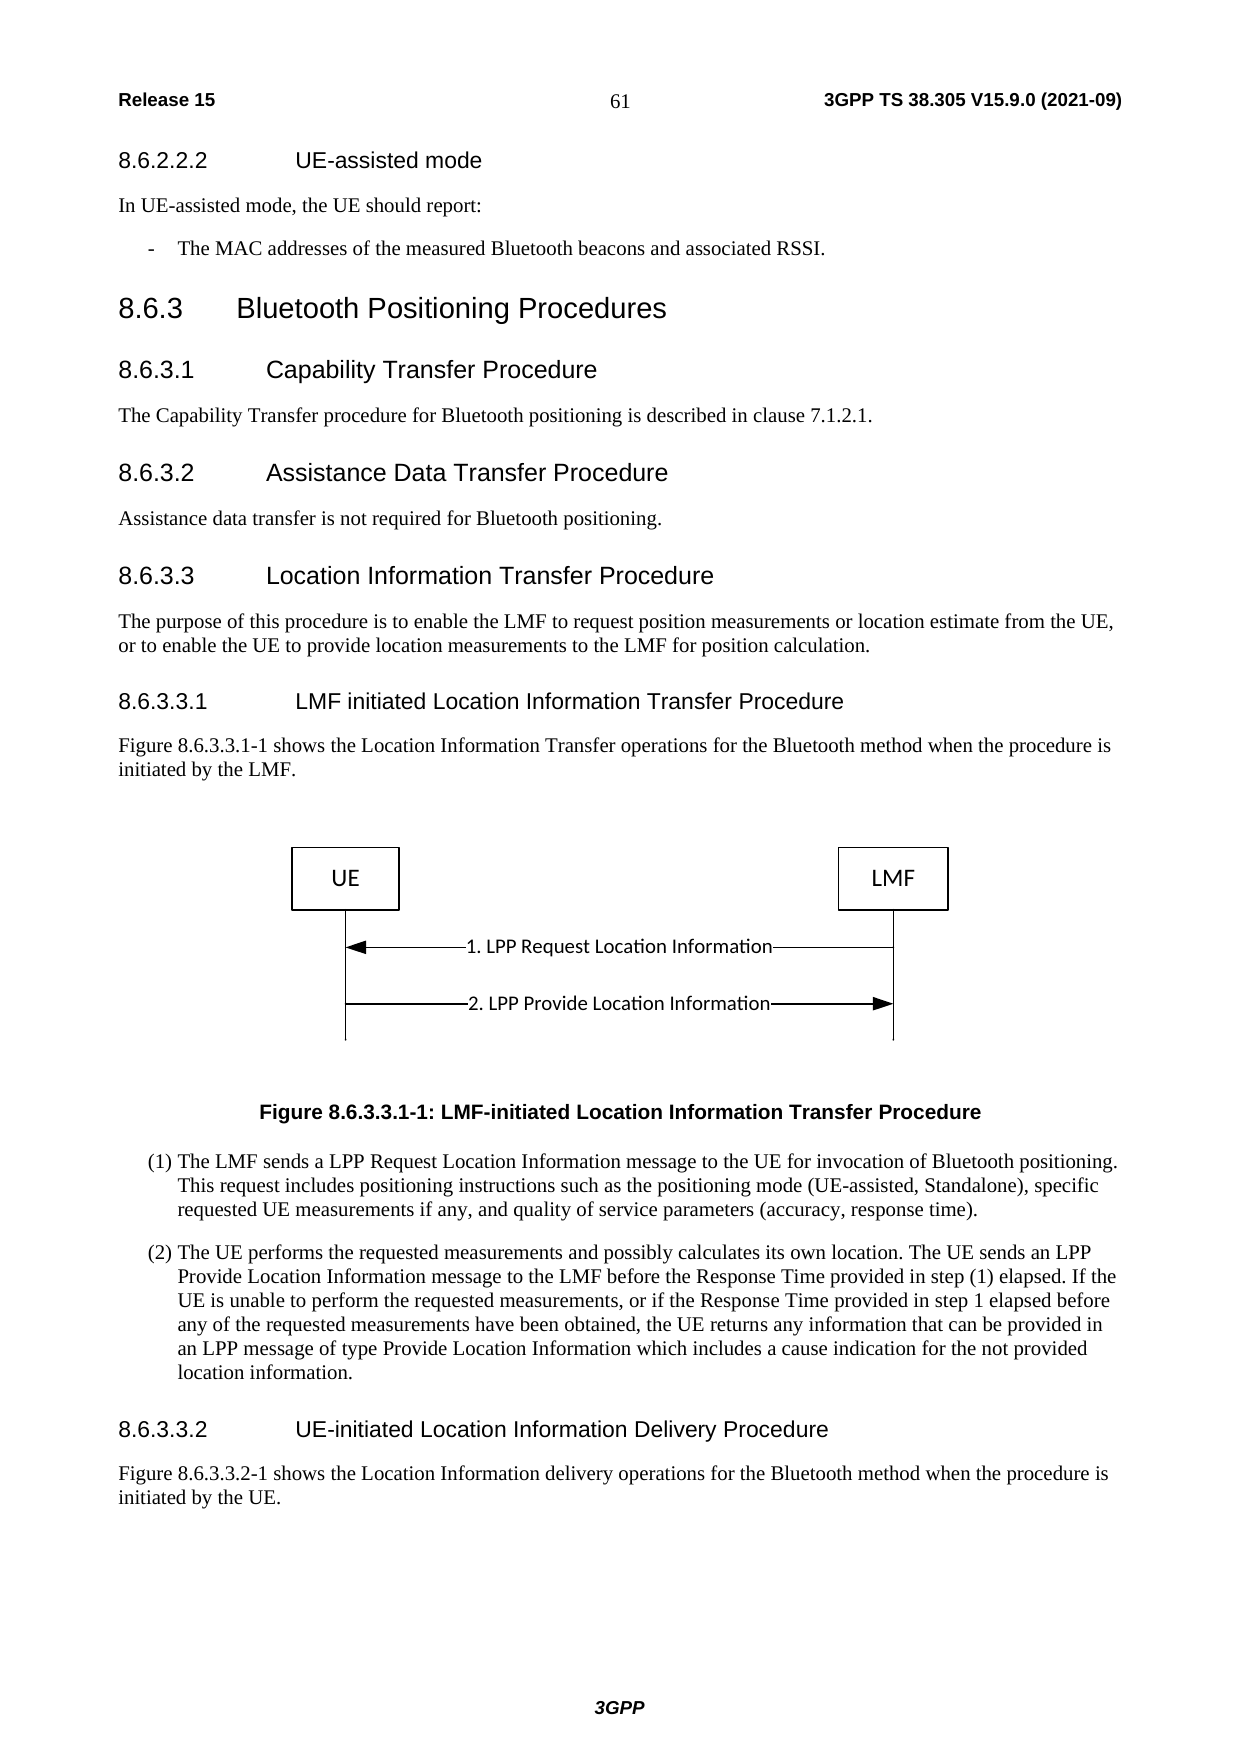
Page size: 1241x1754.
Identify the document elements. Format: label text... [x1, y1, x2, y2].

subtitle 8.6.3.2 Assistance Data Transfer Procedure [118, 458, 1122, 487]
text Figure 8.6.3.3.1-1: LMF-initiated Location Information Transfer Procedure [118, 1100, 1122, 1124]
subtitle 8.6.3 Bluetooth Positioning Procedures [118, 291, 1122, 324]
text The purpose of this procedure is to enable the LMF to request position measurements or location estimate from the UE, or to enable the UE to provide location measurements to the LMF for position calculation. [118, 609, 1122, 657]
subtitle 8.6.2.2.2 UE-assisted mode [118, 147, 1122, 174]
subtitle 8.6.3.1 Capability Transfer Procedure [118, 356, 1122, 384]
text Figure 8.6.3.3.2-1 shows the Location Information delivery operations for the Bluetooth method when the procedure is initiated by the UE. [118, 1461, 1122, 1509]
subtitle 8.6.3.3.1 LMF initiated Location Information Transfer Procedure [118, 688, 1122, 714]
text Assistance data transfer is not required for Bluetooth positioning. [118, 506, 1122, 530]
text (1) The LMF sends a LPP Request Location Information message to the UE for invocation of Bluetooth positioning. This request includes positioning instructions such as the positioning mode (UE-assisted, Standalone), specific requested UE measurements if any, and quality of service parameters (accuracy, response time). [148, 1149, 1122, 1221]
text The Capability Transfer procedure for Bluetooth positioning is described in clause 7.1.2.1. [118, 403, 1122, 427]
text - The MAC addresses of the measured Bluetooth beacons and associated RSSI. [148, 235, 1122, 259]
text In UE-assisted mode, the UE should report: [118, 193, 1122, 217]
text Figure 8.6.3.3.1-1 shows the Location Information Transfer operations for the Bluetooth method when the procedure is initiated by the LMF. [118, 733, 1122, 781]
text (2) The UE performs the requested measurements and possibly calculates its own location. The UE sends an LPP Provide Location Information message to the LMF before the Response Time provided in step (1) elapsed. If the UE is unable to perform the requested measurements, or if the Response Time provided in step 1 elapsed before any of the requested measurements have been obtained, the UE returns any information that can be provided in an LPP message of type Provide Location Information which includes a cause indication for the not provided location information. [148, 1240, 1122, 1384]
subtitle 8.6.3.3 Location Information Transfer Procedure [118, 561, 1122, 590]
subtitle 8.6.3.3.2 UE-initiated Location Information Delivery Procedure [118, 1416, 1122, 1442]
